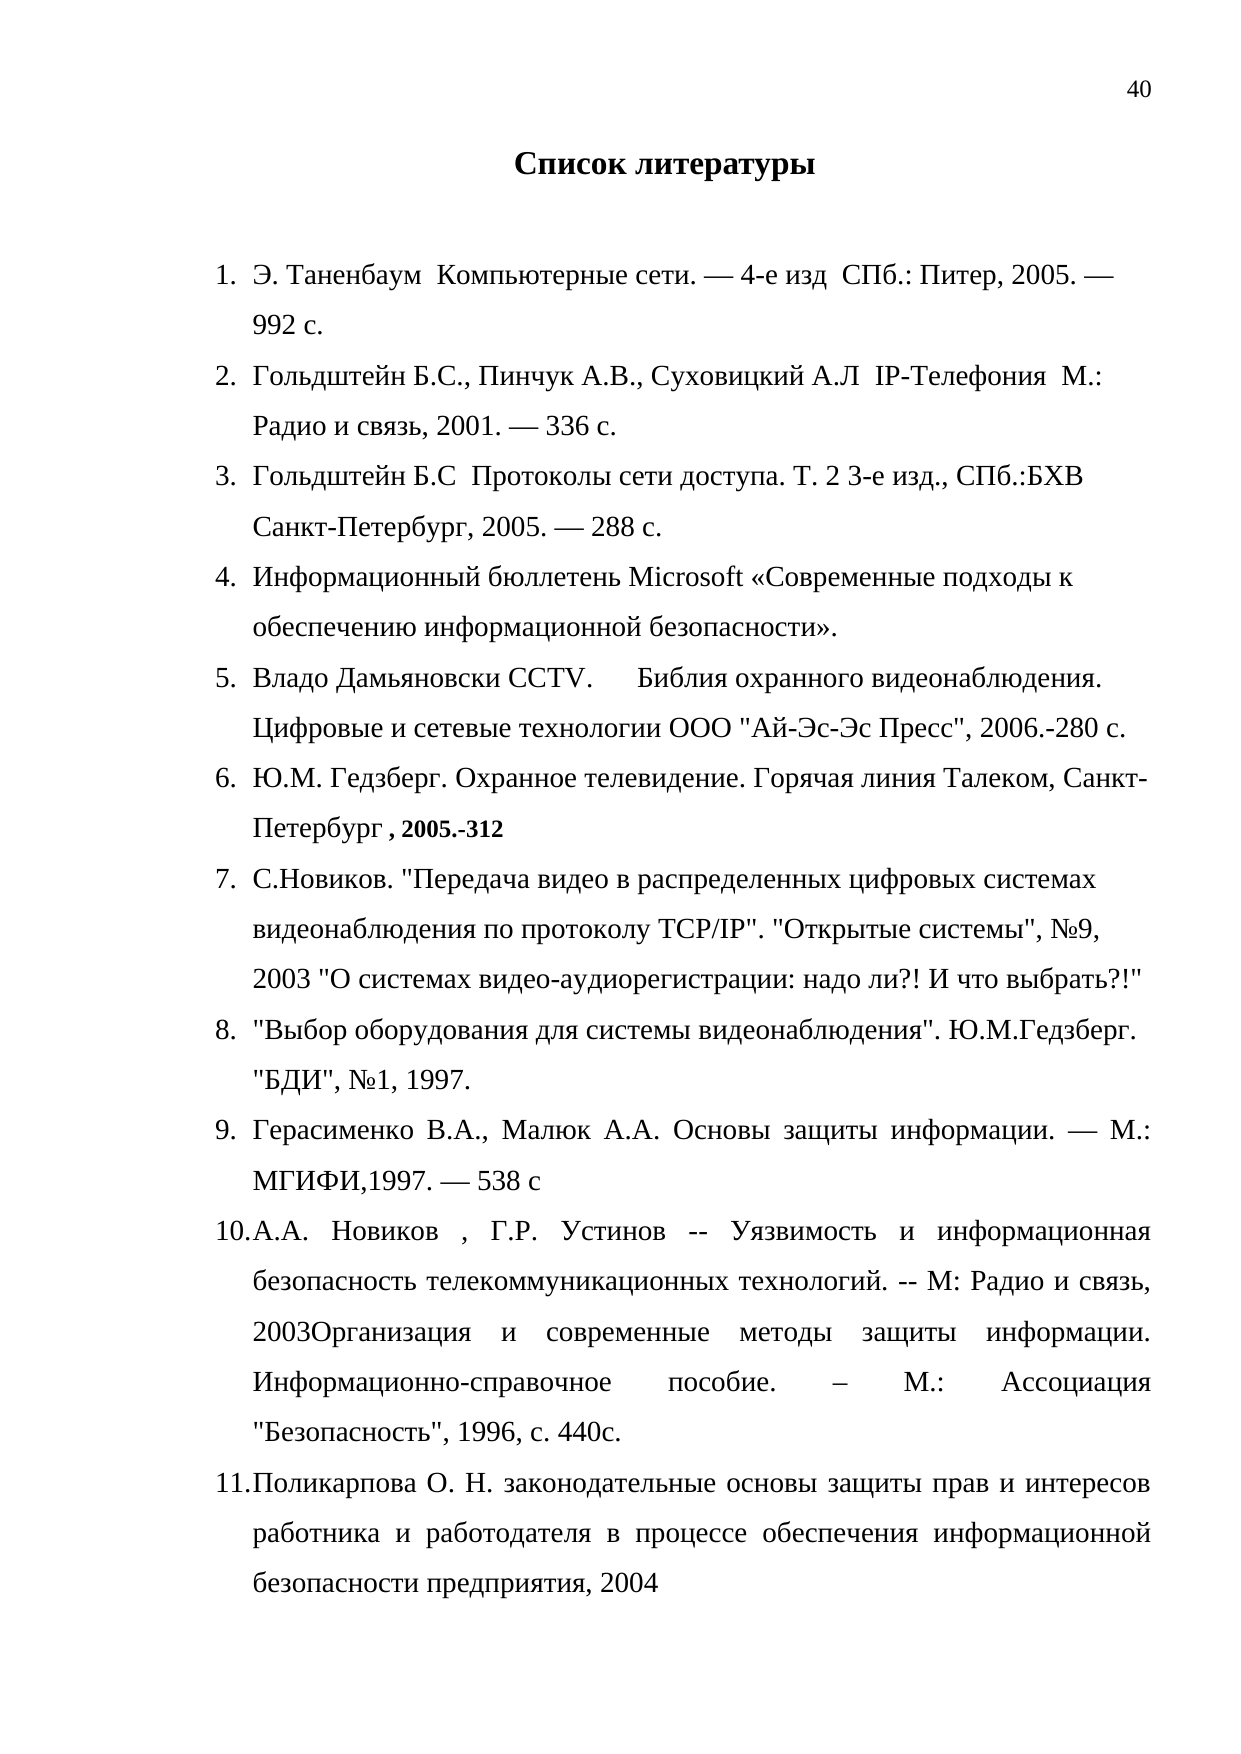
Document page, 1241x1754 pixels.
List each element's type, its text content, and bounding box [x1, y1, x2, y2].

list С.Новиков. "Передача видео в распределенных цифровых системах видеонаблюдения по протоколу TCP/IP". "Открытые системы", №9, 2003 "О системах видео-аудиорегистрации: надо ли?! И что выбрать?!" [215, 861, 1152, 995]
list Информационный бюллетень Microsoft «Современные подходы к обеспечению информационной безопасности». [215, 559, 1152, 643]
list Герасименко В.А., Малюк А.А. Основы защиты информации. — М.: МГИФИ,1997. — 538 с [215, 1112, 1152, 1196]
subtitle Список литературы [177, 143, 1152, 181]
list Поликарпова О. Н. законодательные основы защиты прав и интересов работника и работодателя в процессе обеспечения информационной безопасности предприятия, 2004 [215, 1465, 1152, 1599]
list "Выбор оборудования для системы видеонаблюдения". Ю.М.Гедзберг. "БДИ", №1, 1997. [215, 1012, 1152, 1096]
list Гольдштейн Б.C., Пинчук А.В., Суховицкий А.Л IP-Телефония М.: Радио и связь, 2001. — 336 с. [215, 358, 1152, 442]
list Гольдштейн Б.С Протоколы сети доступа. Т. 2 3-е изд., СПб.:БХВ Санкт-Петербург, 2005. — 288 с. [215, 458, 1152, 542]
list Э. Таненбаум Компьютерные сети. — 4-е изд СПб.: Питер, 2005. —992 с. [215, 257, 1152, 341]
list Ю.М. Гедзберг. Охранное телевидение. Горячая линия Талеком, Санкт-Петербург , 2005.-312 [215, 760, 1152, 844]
list А.А. Новиков , Г.Р. Устинов -- Уязвимость и информационная безопасность телекоммуникационных технологий. -- М: Радио и связь, 2003Организация и современные методы защиты информации. Информационно-справочное пособие. – М.: Ассоциация "Безопасность", 1996, c. 440с. [215, 1213, 1152, 1448]
list Владо Дамьяновски CCTV. Библия охранного видеонаблюдения. Цифровые и сетевые технологии ООО "Ай-Эс-Эс Пресс", 2006.-280 с. [215, 660, 1152, 743]
